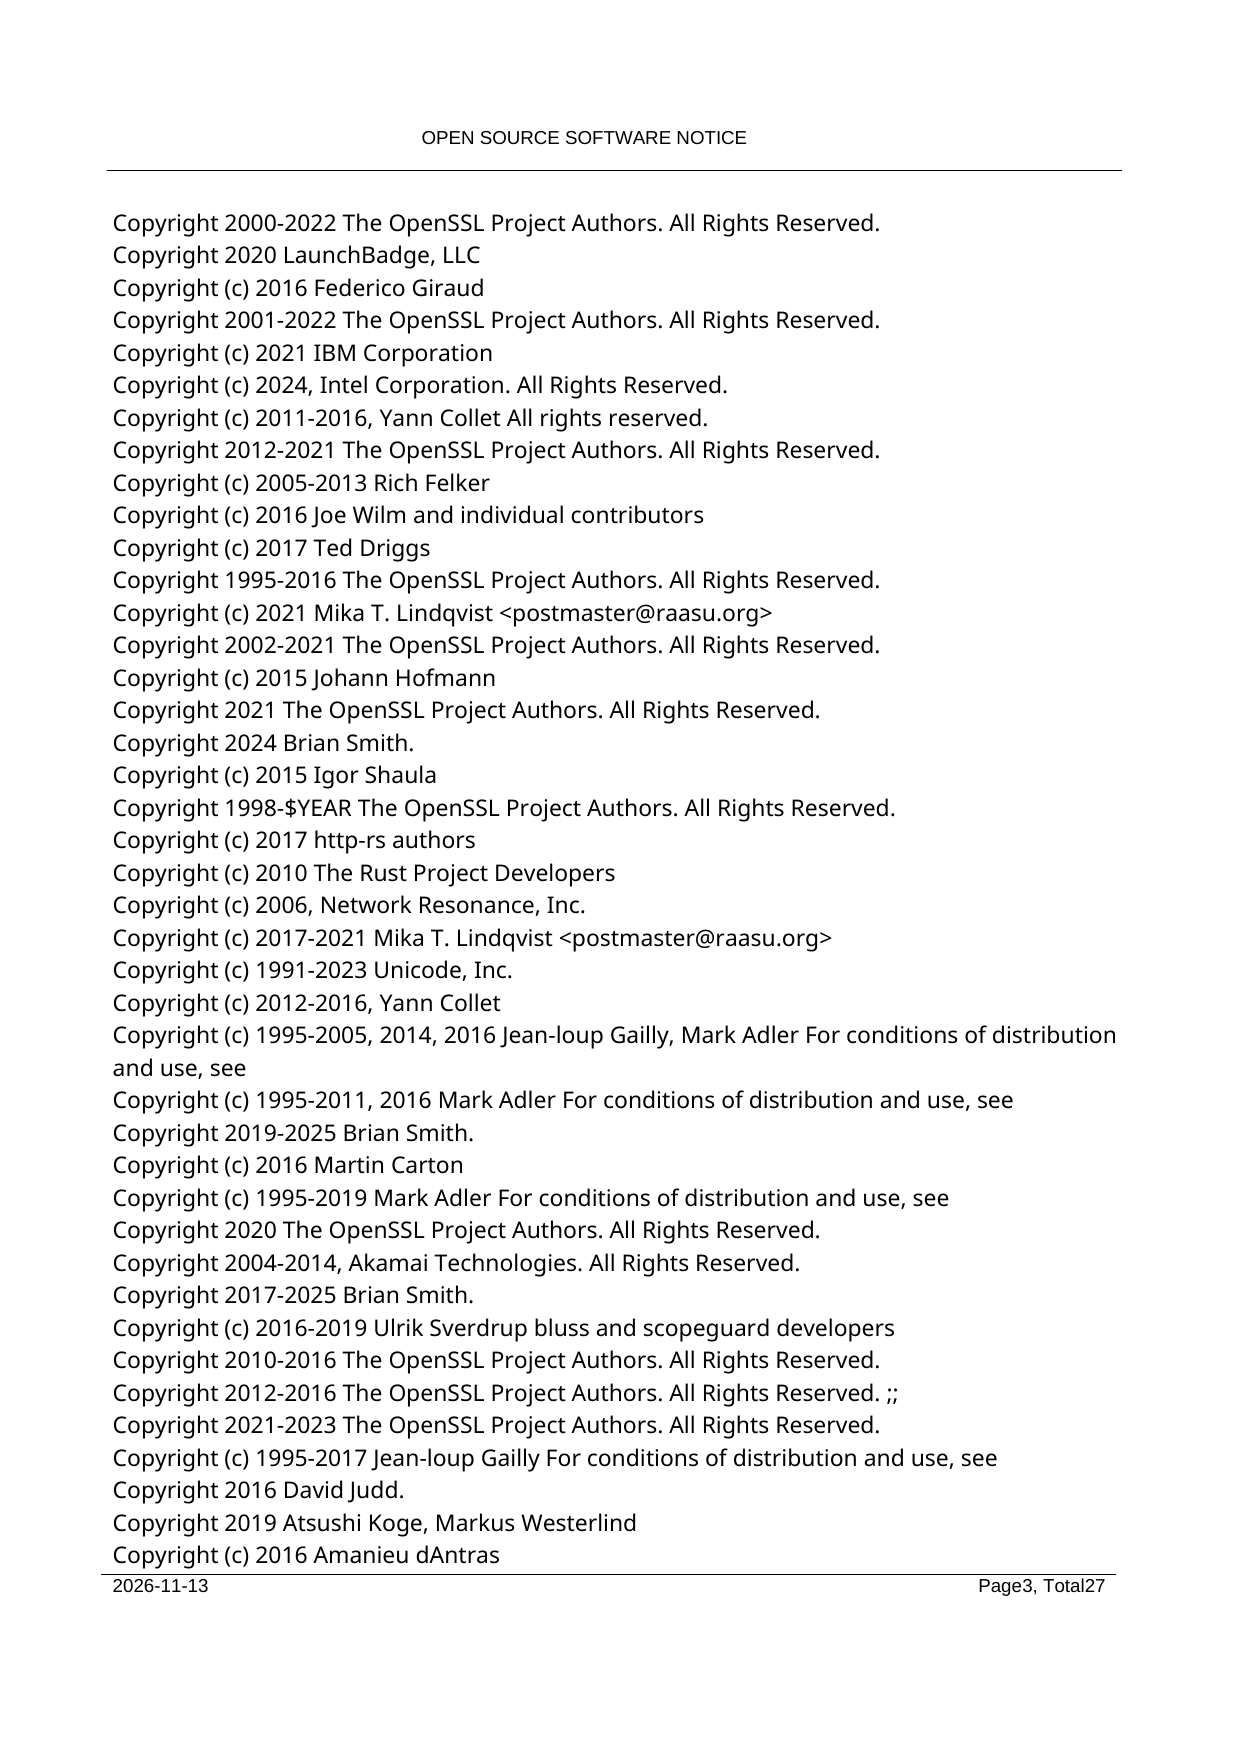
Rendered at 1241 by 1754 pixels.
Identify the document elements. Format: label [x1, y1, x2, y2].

text [112, 206, 1128, 1571]
